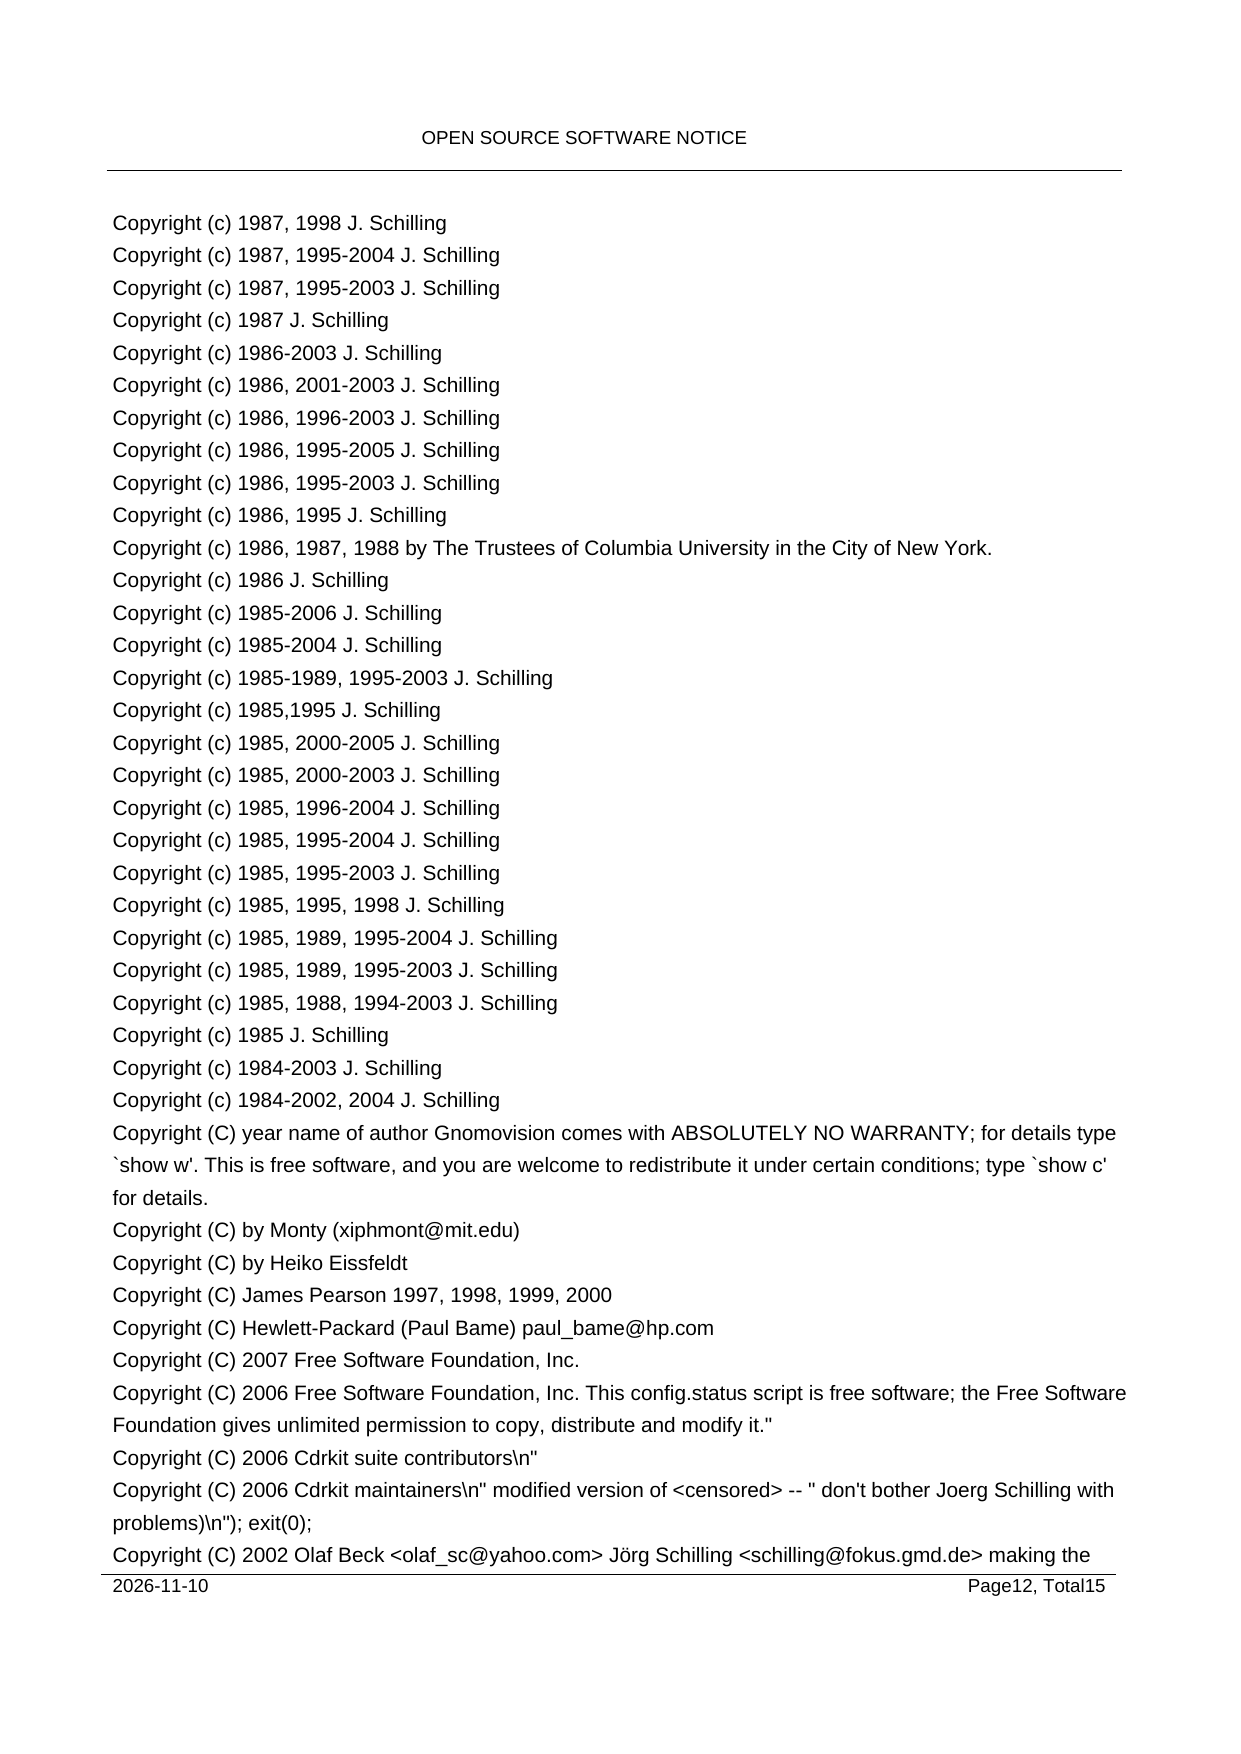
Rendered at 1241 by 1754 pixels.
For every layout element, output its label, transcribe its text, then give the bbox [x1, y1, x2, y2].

text Copyright (c) 1985-2006 J. Schilling [112, 596, 1128, 629]
text Copyright (C) 2006 Cdrkit suite contributors\n" [112, 1441, 1128, 1474]
text Copyright (c) 1985, 1995-2003 J. Schilling [112, 856, 1128, 889]
text Copyright (c) 1985, 1996-2004 J. Schilling [112, 791, 1128, 824]
text Copyright (c) 1985, 1989, 1995-2003 J. Schilling [112, 954, 1128, 986]
text Copyright (c) 1985-2004 J. Schilling [112, 629, 1128, 661]
text Copyright (c) 1985, 1995, 1998 J. Schilling [112, 889, 1128, 921]
text Copyright (c) 1985, 1995-2004 J. Schilling [112, 824, 1128, 856]
text Copyright (c) 1987, 1998 J. Schilling [112, 206, 1128, 239]
text Copyright (c) 1986, 1987, 1988 by The Trustees of Columbia University in the City of New York. [112, 531, 1128, 564]
text Copyright (c) 1985-1989, 1995-2003 J. Schilling [112, 661, 1128, 694]
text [112, 1539, 1128, 1571]
text Copyright (c) 1984-2003 J. Schilling [112, 1051, 1128, 1084]
text Copyright (c) 1987 J. Schilling [112, 304, 1128, 336]
text Copyright (c) 1986, 2001-2003 J. Schilling [112, 369, 1128, 401]
text Copyright (C) by Heiko Eissfeldt [112, 1246, 1128, 1279]
text Copyright (C) Hewlett-Packard (Paul Bame) paul_bame@hp.com [112, 1311, 1128, 1344]
text Copyright (c) 1986-2003 J. Schilling [112, 336, 1128, 369]
text Copyright (C) year name of author Gnomovision comes with ABSOLUTELY NO WARRANTY; for details type `show w'. This is free software, and you are welcome to redistribute it under certain conditions; type `show c' for details. [112, 1116, 1128, 1214]
text Copyright (c) 1986, 1996-2003 J. Schilling [112, 401, 1128, 434]
text Copyright (C) by Monty (xiphmont@mit.edu) [112, 1214, 1128, 1246]
text Copyright (C) 2006 Free Software Foundation, Inc. This config.status script is free software; the Free Software Foundation gives unlimited permission to copy, distribute and modify it." [112, 1376, 1128, 1441]
text Copyright (C) 2006 Cdrkit maintainers\n" modified version of <censored> -- " don't bother Joerg Schilling with problems)\n"); exit(0); [112, 1474, 1128, 1539]
text Copyright (c) 1984-2002, 2004 J. Schilling [112, 1084, 1128, 1116]
text Copyright (c) 1986 J. Schilling [112, 564, 1128, 596]
text Copyright (C) James Pearson 1997, 1998, 1999, 2000 [112, 1279, 1128, 1311]
text Copyright (c) 1986, 1995-2005 J. Schilling [112, 434, 1128, 466]
text Copyright (c) 1985, 1989, 1995-2004 J. Schilling [112, 921, 1128, 954]
text Copyright (c) 1987, 1995-2004 J. Schilling [112, 239, 1128, 271]
text Copyright (c) 1986, 1995-2003 J. Schilling [112, 466, 1128, 499]
text Copyright (c) 1985, 2000-2005 J. Schilling [112, 726, 1128, 759]
text Copyright (c) 1985, 1988, 1994-2003 J. Schilling [112, 986, 1128, 1019]
text Copyright (c) 1986, 1995 J. Schilling [112, 499, 1128, 531]
text Copyright (c) 1987, 1995-2003 J. Schilling [112, 271, 1128, 304]
text Copyright (c) 1985 J. Schilling [112, 1019, 1128, 1051]
text Copyright (c) 1985,1995 J. Schilling [112, 694, 1128, 726]
text Copyright (c) 1985, 2000-2003 J. Schilling [112, 759, 1128, 791]
text Copyright (C) 2007 Free Software Foundation, Inc. [112, 1344, 1128, 1376]
